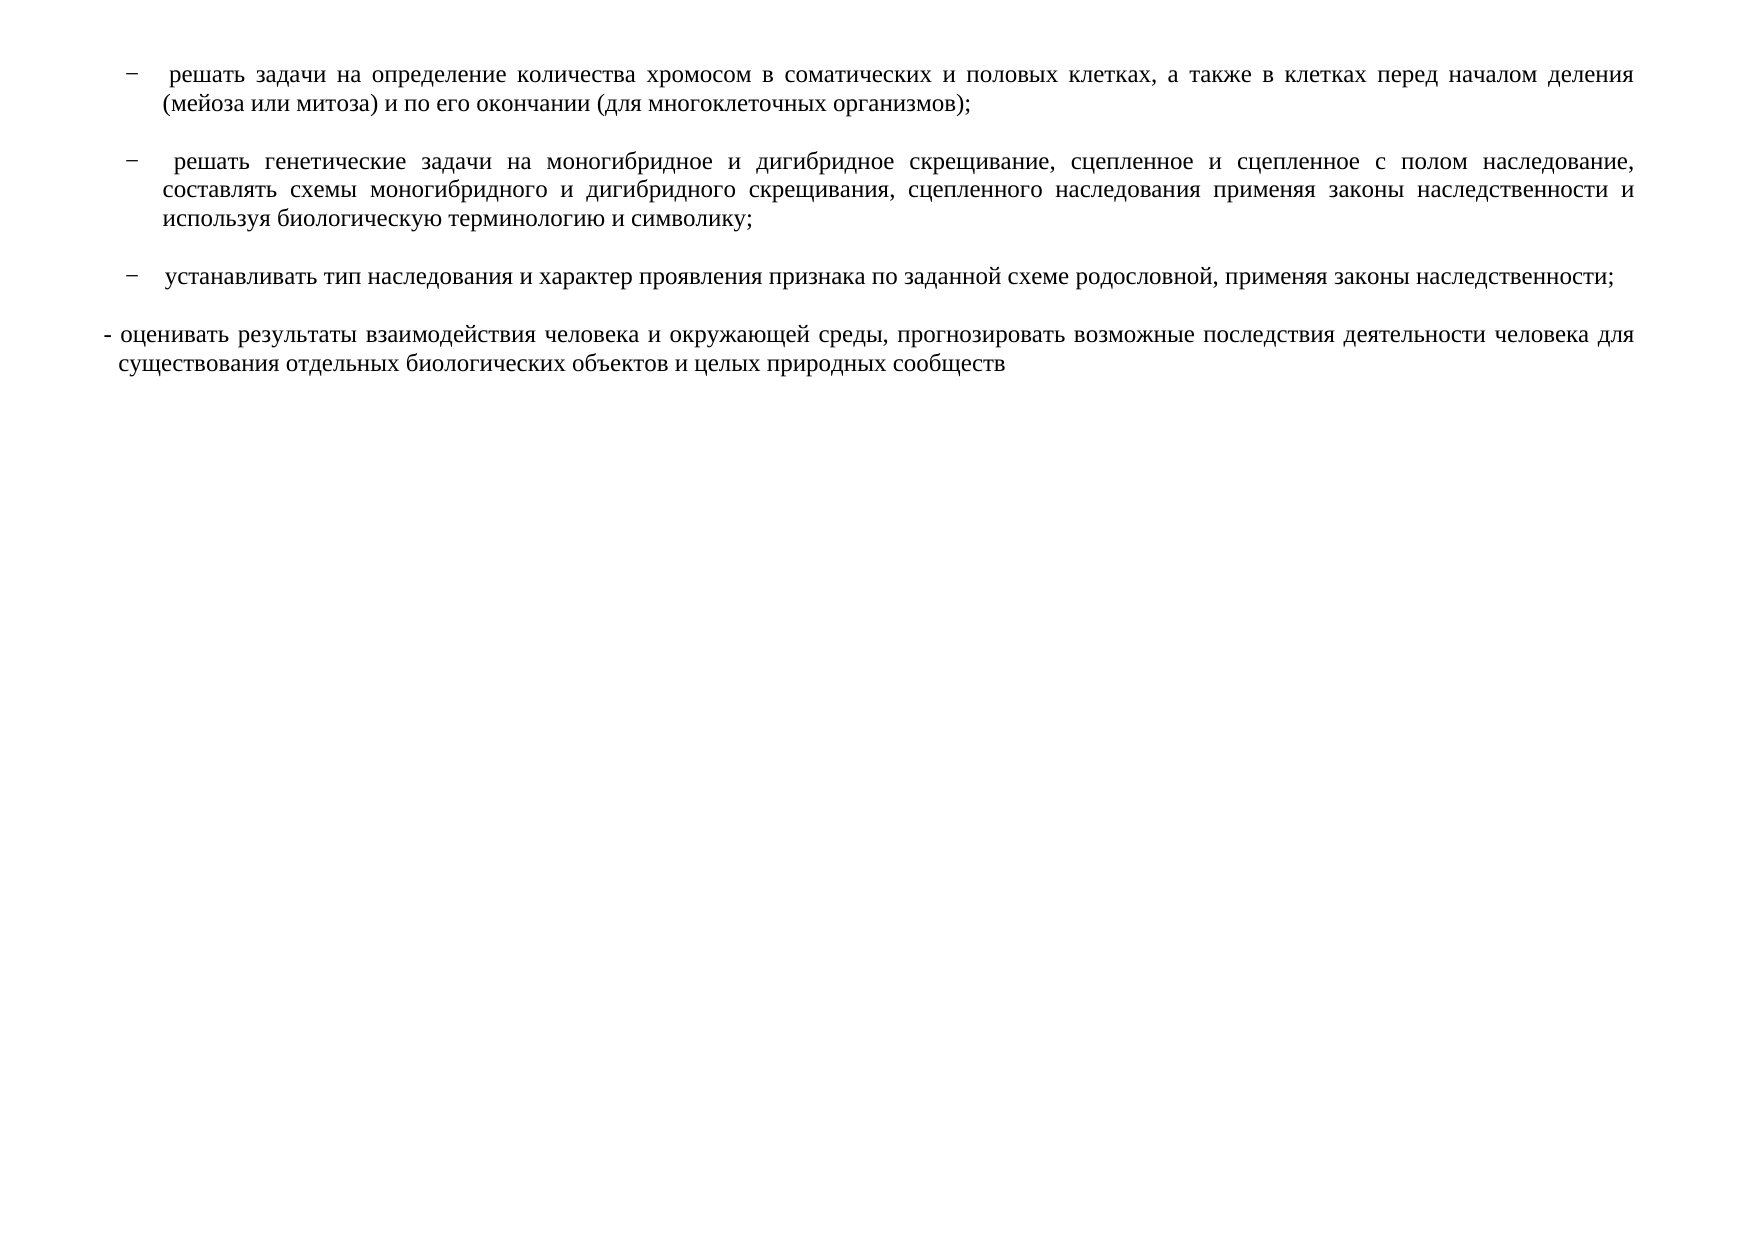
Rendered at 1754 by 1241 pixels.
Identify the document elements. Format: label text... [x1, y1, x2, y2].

text - оценивать результаты взаимодействия человека и окружающей среды, прогнозировать возможные последствия деятельности человека для существования отдельных биологических объектов и целых природных сообществ [103, 319, 1636, 377]
text − решать генетические задачи на моногибридное и дигибридное скрещивание, сцепленное и сцепленное с полом наследование, составлять схемы моногибридного и дигибридного скрещивания, сцепленного наследования применяя законы наследственности и используя биологическую терминологию и символику; [125, 146, 1636, 232]
text − решать задачи на определение количества хромосом в соматических и половых клетках, а также в клетках перед началом деления (мейоза или митоза) и по его окончании (для многоклеточных организмов); [125, 59, 1636, 117]
text − устанавливать тип наследования и характер проявления признака по заданной схеме родословной, применяя законы наследственности; [125, 261, 1636, 290]
